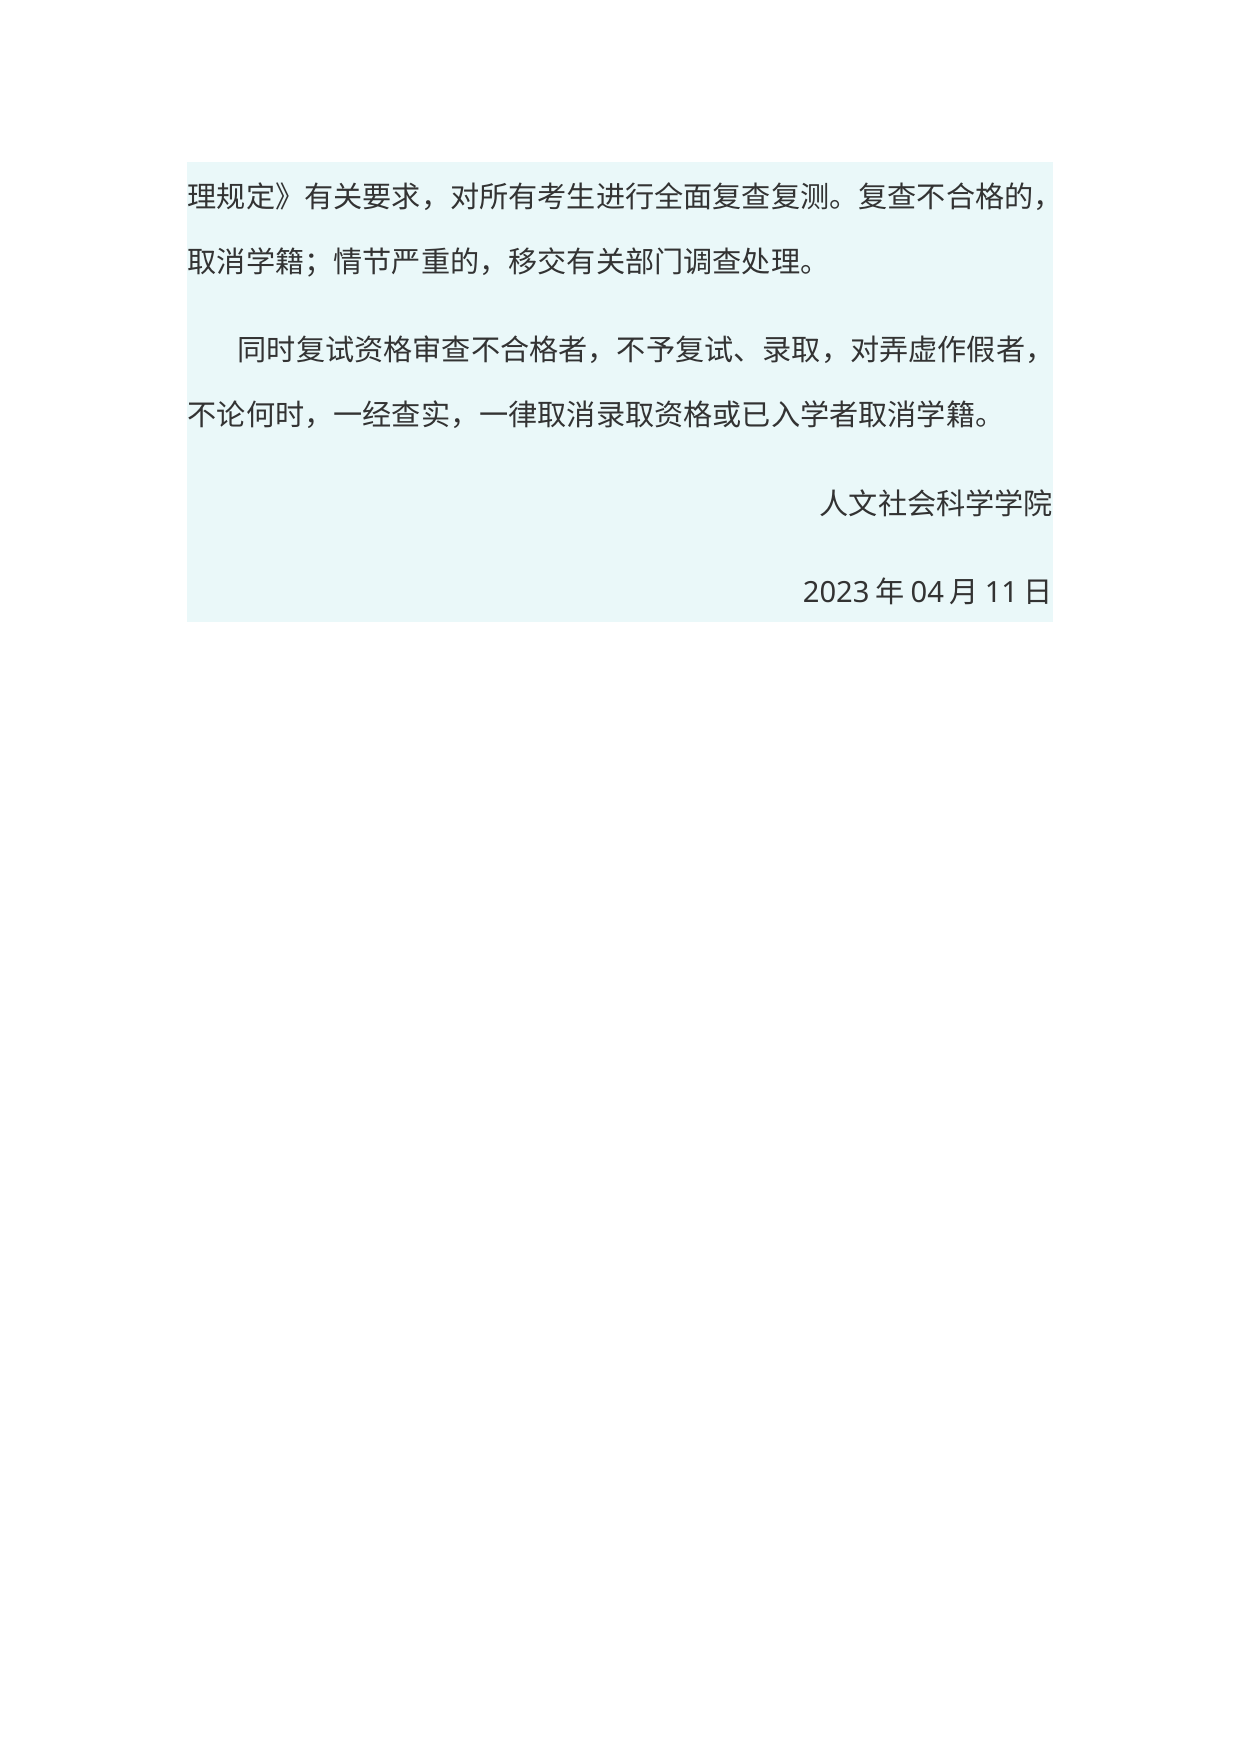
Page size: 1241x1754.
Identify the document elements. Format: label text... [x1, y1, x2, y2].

text 2023年04月11日 [187, 557, 1053, 622]
text 人文社会科学学院 [187, 469, 1053, 534]
text 同时复试资格审查不合格者，不予复试、录取，对弄虚作假者，不论何时，一经查实，一律取消录取资格或已入学者取消学籍。 [187, 315, 1053, 445]
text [187, 162, 1053, 292]
